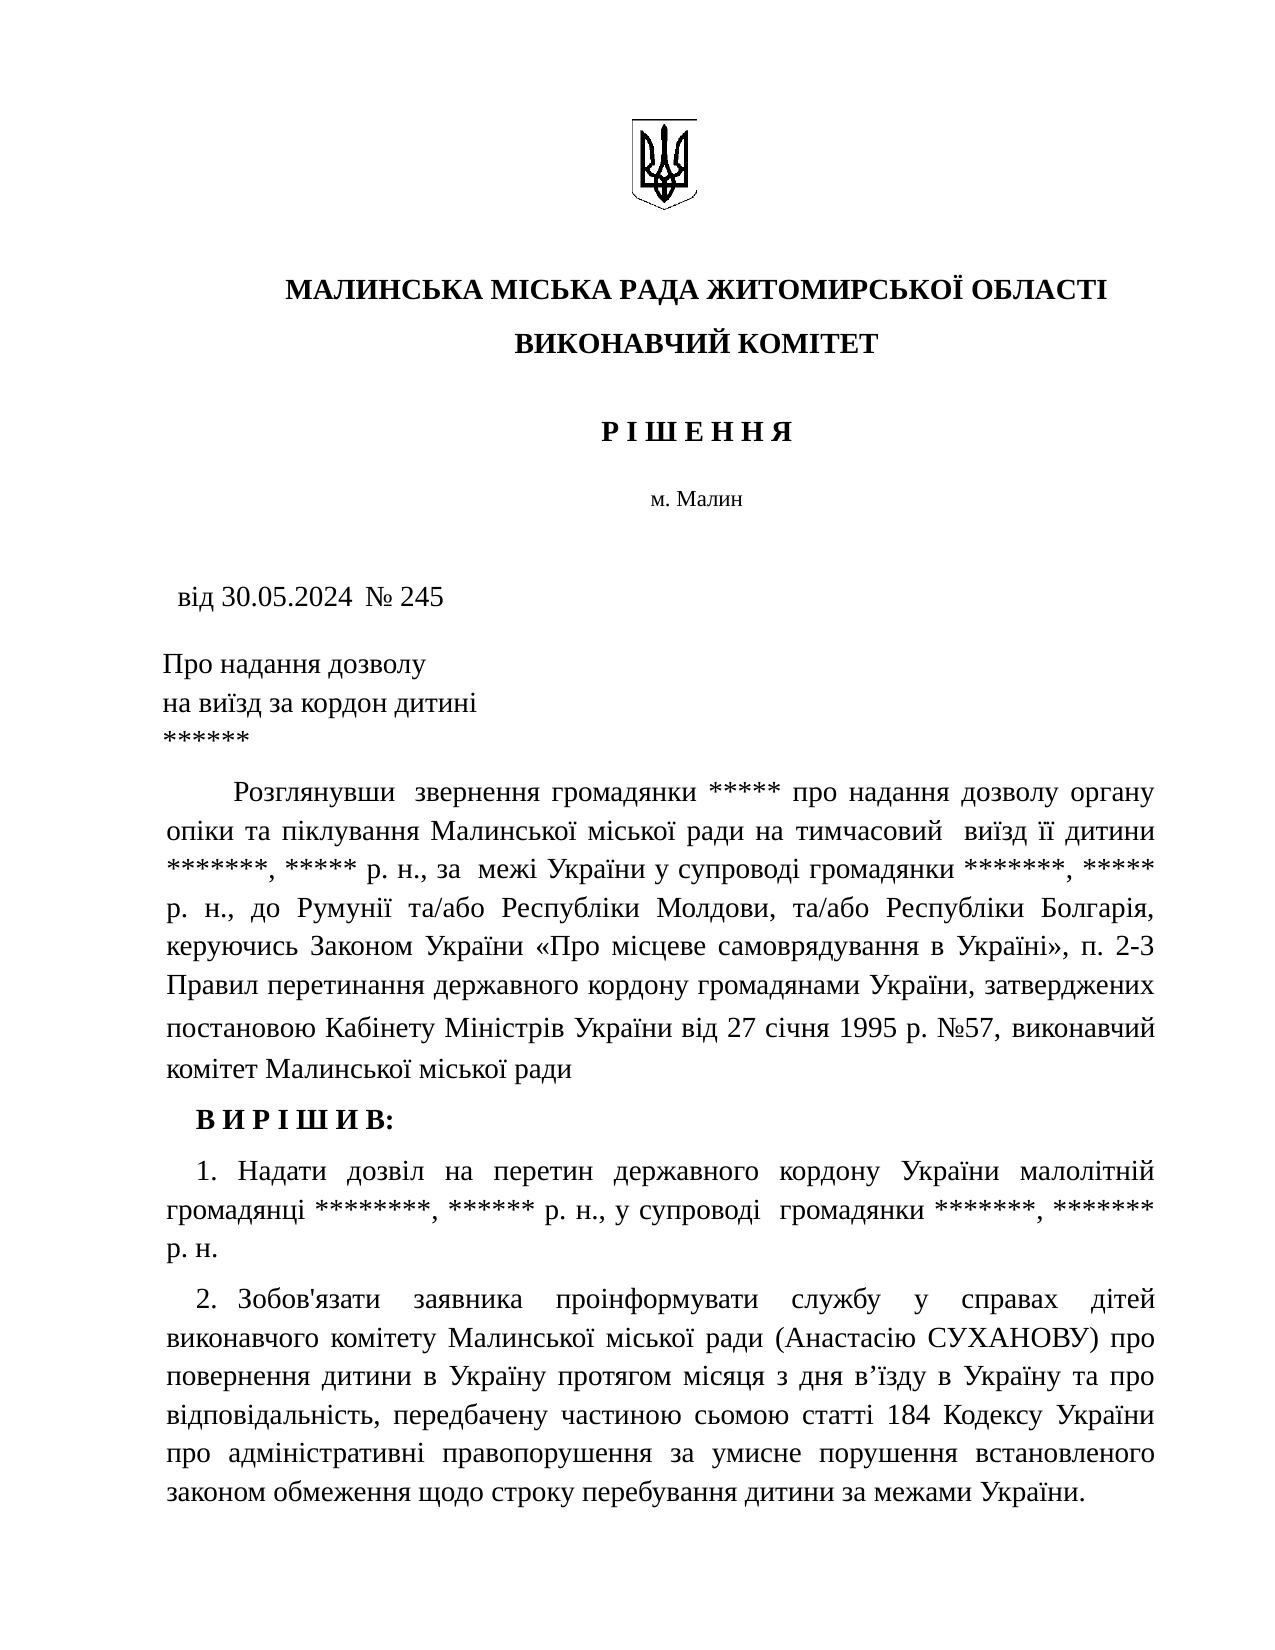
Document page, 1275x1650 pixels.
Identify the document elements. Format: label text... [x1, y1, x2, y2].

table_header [151, 646, 1204, 1512]
text Р І Ш Е Н Н Я [177, 414, 1216, 448]
text м. Малин [177, 485, 1216, 512]
text від 30.05.2024 № 245 [177, 579, 1216, 613]
picture [630, 118, 698, 211]
text МАЛИНСЬКА МІСЬКА РАДА ЖИТОМИРСЬКОЇ ОБЛАСТІ [177, 272, 1216, 305]
text ВИКОНАВЧИЙ КОМІТЕТ [177, 326, 1216, 360]
